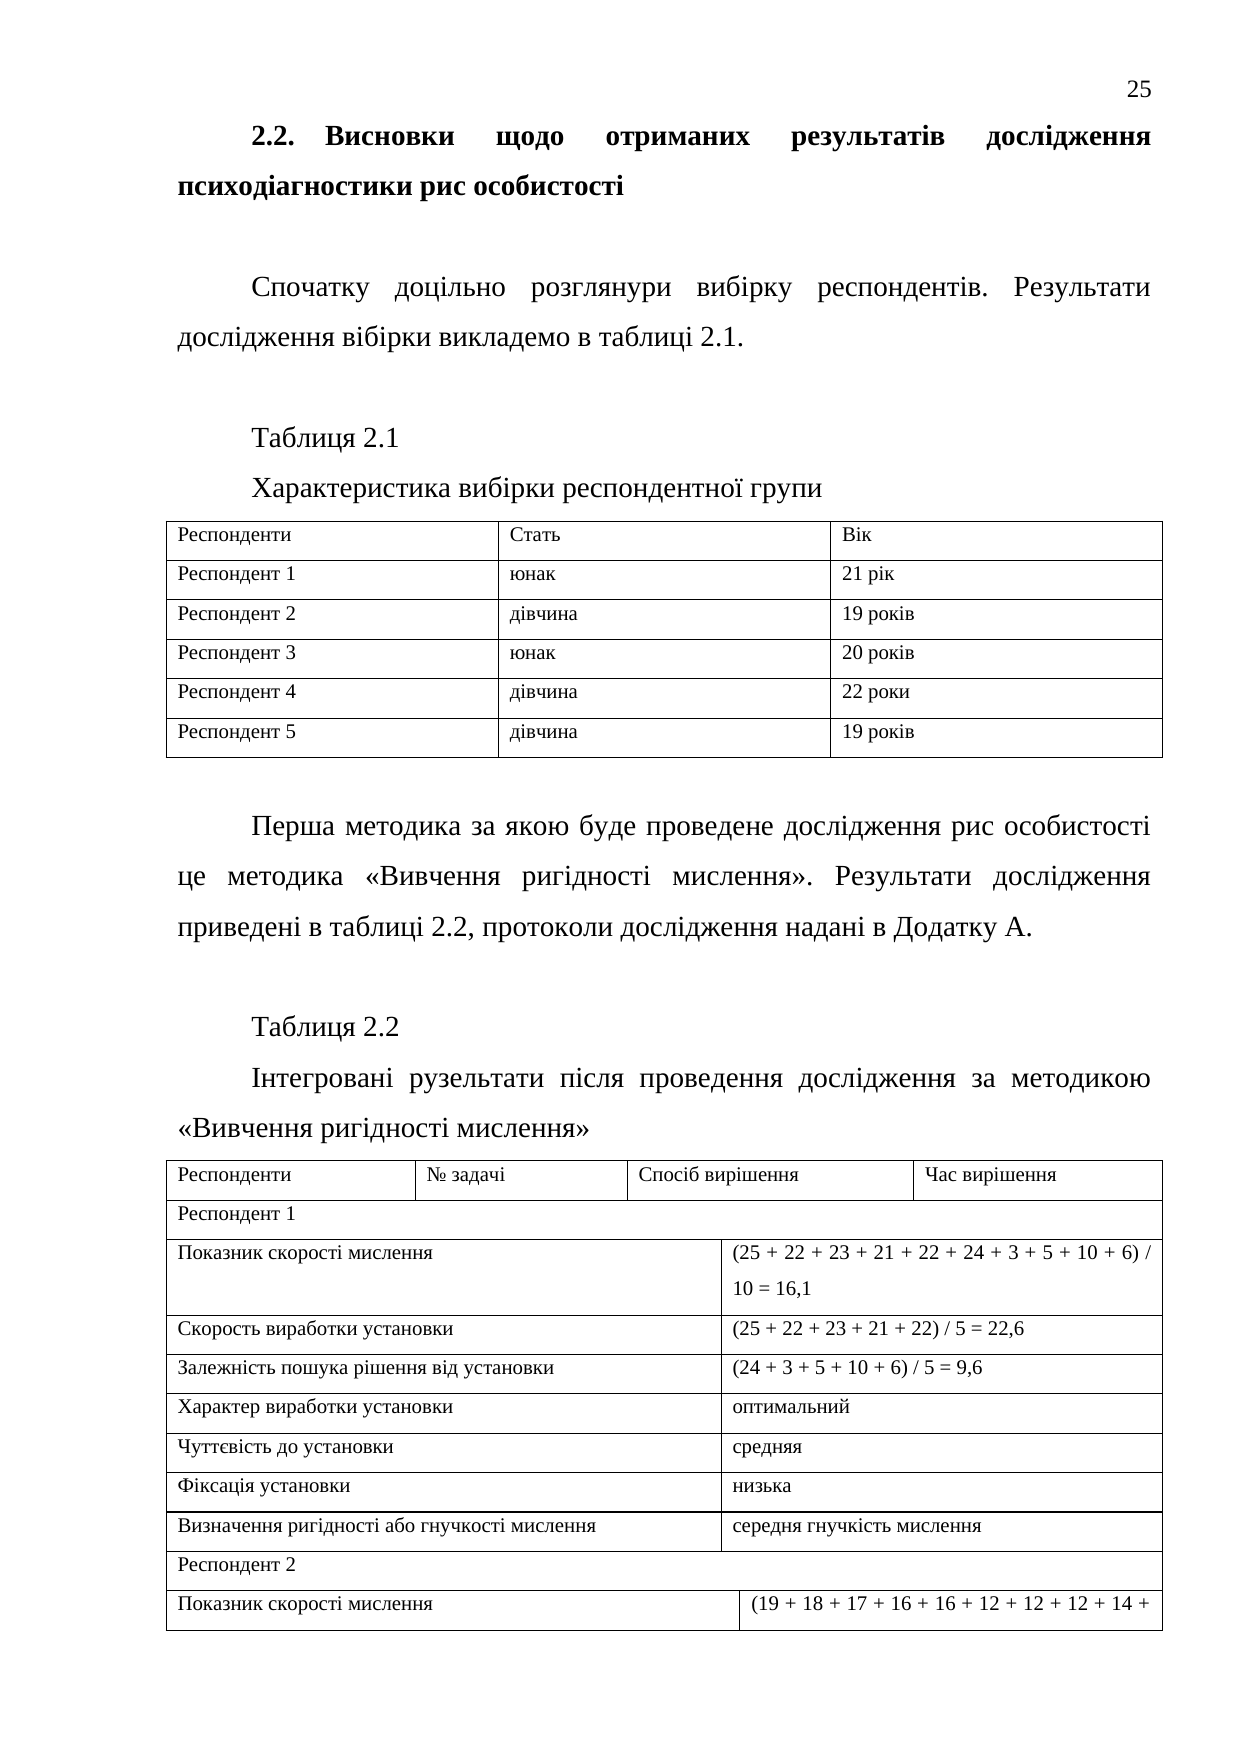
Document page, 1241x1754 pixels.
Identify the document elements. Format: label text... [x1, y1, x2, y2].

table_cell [167, 1591, 739, 1629]
table_cell юнак [499, 561, 830, 599]
table_cell 22 роки [831, 679, 1162, 717]
text 2.2. Висновки щодо отриманих результатів дослідження психодіагностики рис особистості [177, 118, 1152, 202]
table_cell Фіксація установки [167, 1473, 721, 1511]
table_cell низька [722, 1473, 1162, 1511]
table_cell юнак [499, 640, 830, 678]
table_cell Залежність пошука рішення від установки [167, 1355, 721, 1393]
table_header № задачі [416, 1161, 627, 1200]
table_header Респонденти [167, 1161, 415, 1200]
text Інтегровані рузельтати після проведення дослідження за методикою «Вивчення ригідності мислення» [177, 1060, 1152, 1144]
table_cell оптимальний [722, 1394, 1162, 1433]
table_cell дівчина [499, 719, 830, 757]
table_cell (25 + 22 + 23 + 21 + 22 + 24 + 3 + 5 + 10 + 6) / 10 = 16,1 [722, 1240, 1162, 1314]
table_cell Респондент 2 [167, 600, 498, 639]
table_cell Чуттєвість до установки [167, 1434, 721, 1472]
table_cell Визначення ригідності або гнучкості мислення [167, 1513, 721, 1551]
table_cell Респондент 3 [167, 640, 498, 678]
table_cell Характер виработки установки [167, 1394, 721, 1433]
table_cell Респондент 2 [167, 1552, 1162, 1590]
table_cell 21 рік [831, 561, 1162, 599]
table_cell Скорость виработки установки [167, 1316, 721, 1354]
table_cell 19 років [831, 719, 1162, 757]
table_cell (25 + 22 + 23 + 21 + 22) / 5 = 22,6 [722, 1316, 1162, 1354]
table_cell Респондент 1 [167, 561, 498, 599]
table_cell средняя [722, 1434, 1162, 1472]
table_cell Респондент 4 [167, 679, 498, 717]
table_cell дівчина [499, 679, 830, 717]
table_header Стать [499, 522, 830, 560]
text Перша методика за якою буде проведене дослідження рис особистості це методика «Вивчення ригідності мислення». Результати дослідження приведені в таблиці 2.2, протоколи дослідження надані в Додатку А. [177, 808, 1152, 942]
table_header Вік [831, 522, 1162, 560]
table_cell дівчина [499, 600, 830, 639]
table_cell 20 років [831, 640, 1162, 678]
text Таблиця 2.2 [177, 1009, 1152, 1043]
text Характеристика вибірки респондентної групи [177, 470, 1152, 504]
table_cell 19 років [831, 600, 1162, 639]
table_header Спосіб вирішення [628, 1161, 913, 1200]
table_cell Показник скорості мислення [167, 1240, 721, 1314]
text Спочатку доцільно розглянури вибірку респондентів. Результати дослідження вібірки викладемо в таблиці 2.1. [177, 269, 1152, 353]
table_cell Респондент 1 [167, 1201, 1162, 1239]
table_cell Респондент 5 [167, 719, 498, 757]
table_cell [740, 1591, 1162, 1629]
table_header Час вирішення [914, 1161, 1162, 1200]
table_header Респонденти [167, 522, 498, 560]
text Таблиця 2.1 [177, 420, 1152, 453]
table_cell середня гнучкість мислення [722, 1513, 1162, 1551]
table_cell (24 + 3 + 5 + 10 + 6) / 5 = 9,6 [722, 1355, 1162, 1393]
